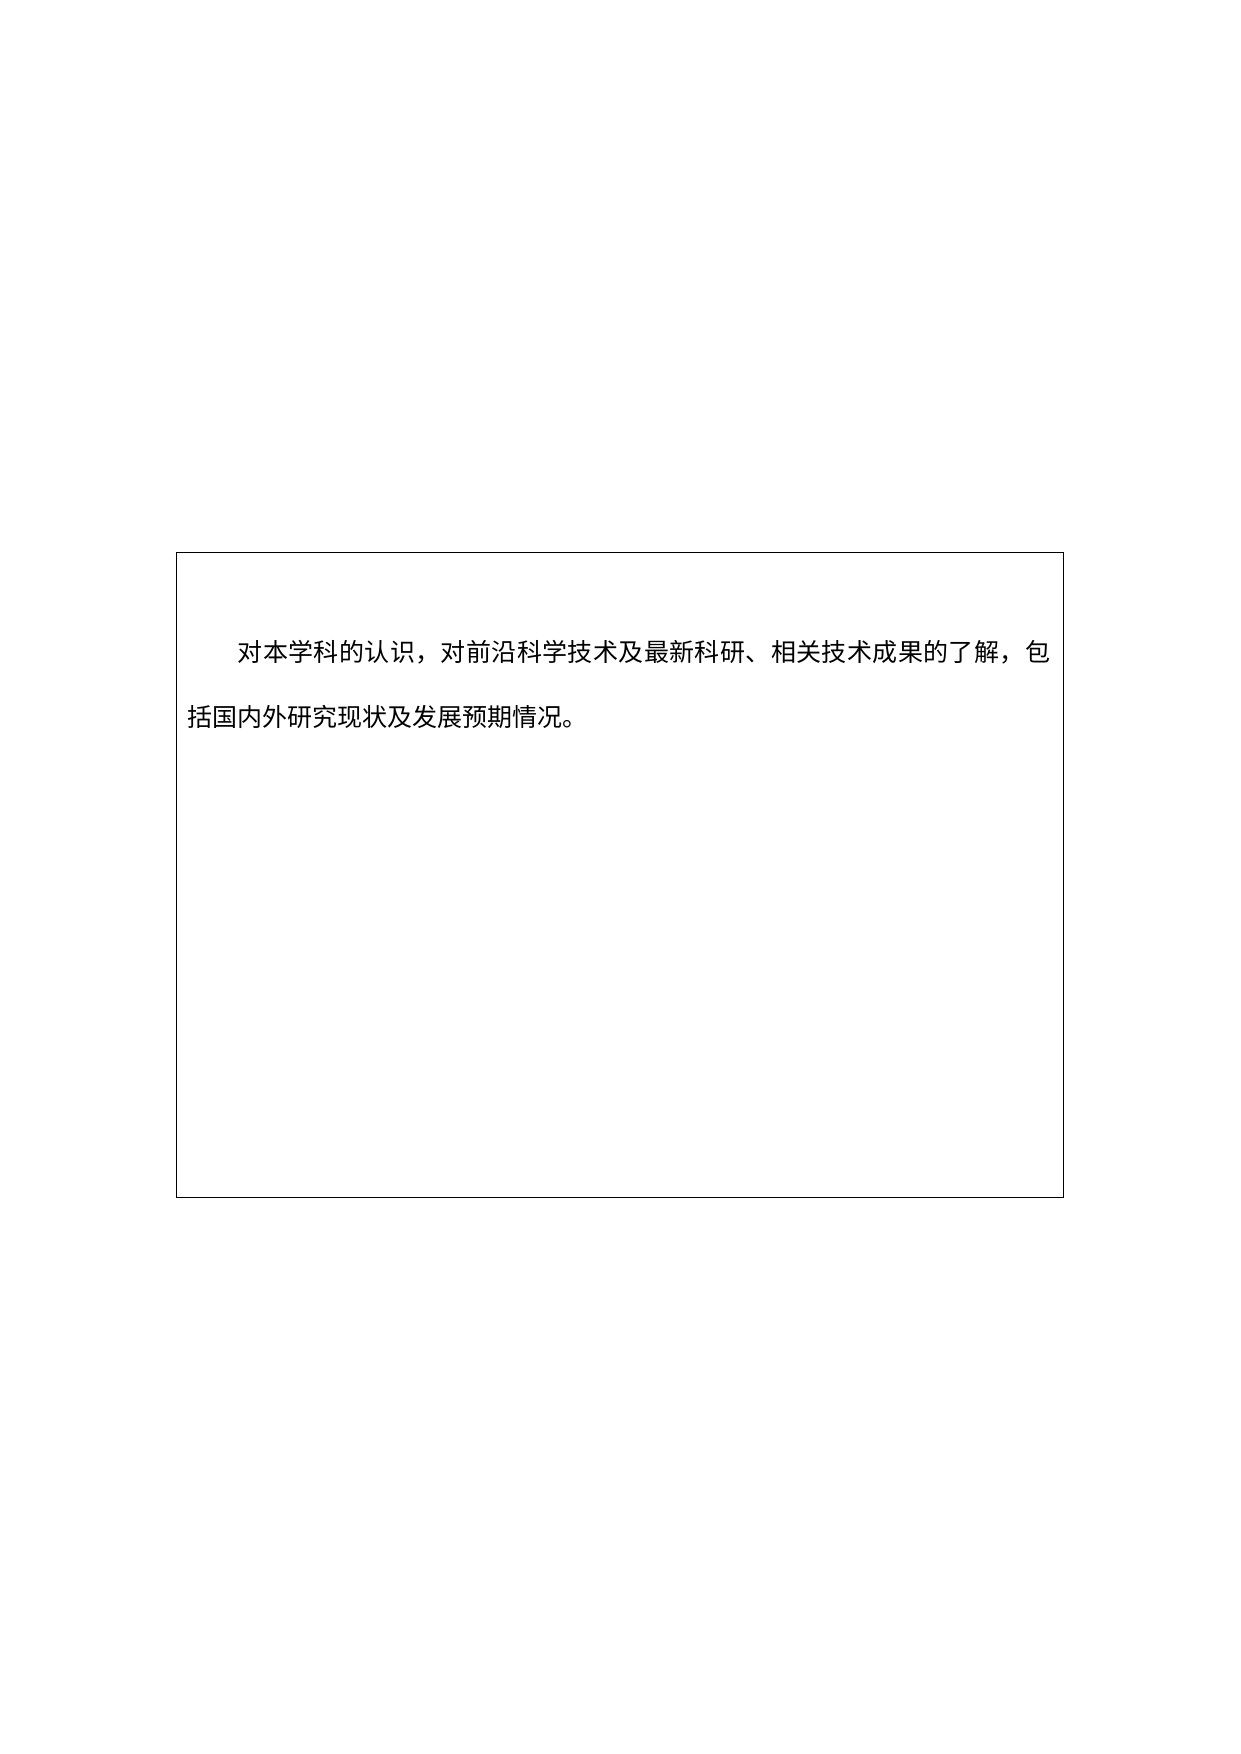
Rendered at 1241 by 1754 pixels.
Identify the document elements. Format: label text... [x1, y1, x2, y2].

table_header 对本学科的认识，对前沿科学技术及最新科研、相关技术成果的了解，包括国内外研究现状及发展预期情况。 [177, 553, 1063, 1197]
